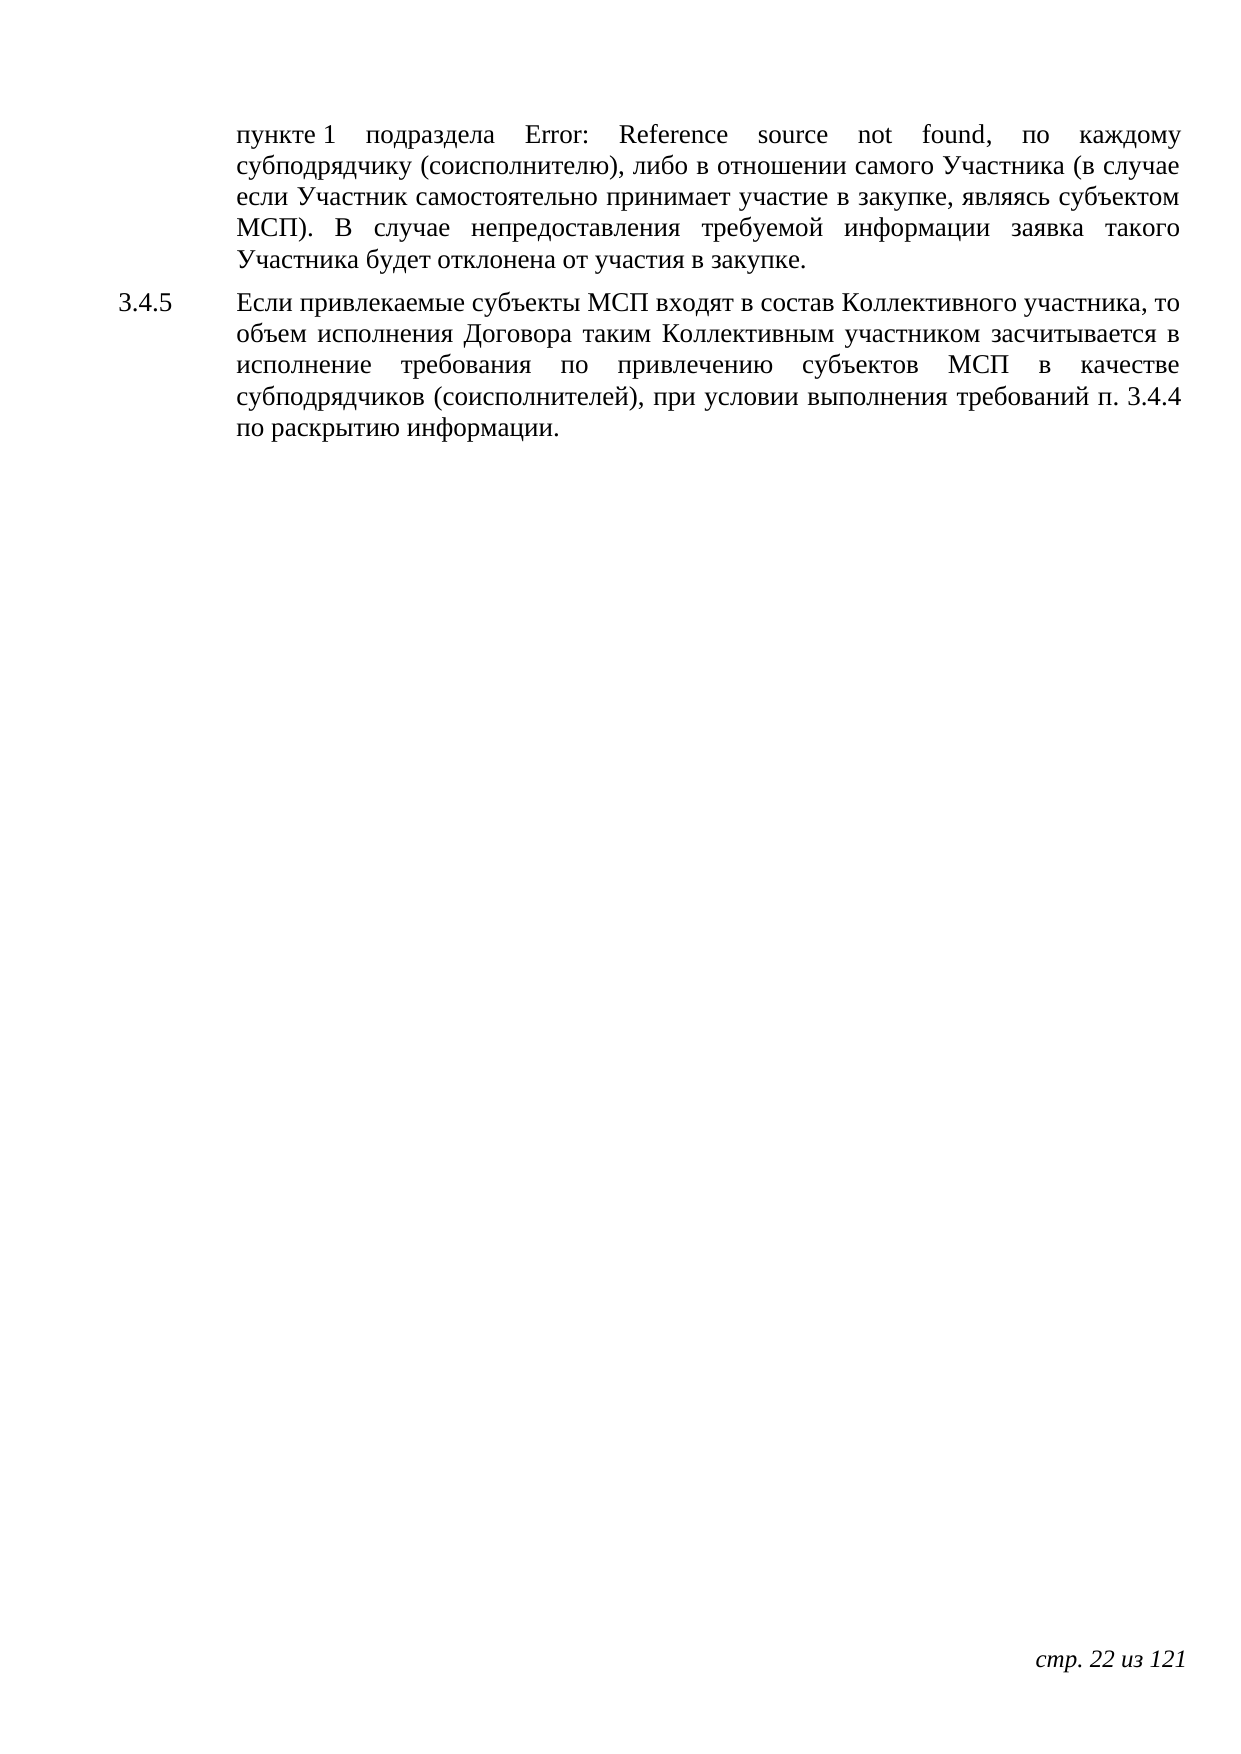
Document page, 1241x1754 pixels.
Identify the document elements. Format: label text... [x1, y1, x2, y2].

text Если привлекаемые субъекты МСП входят в состав Коллективного участника, то объем исполнения Договора таким Коллективным участником засчитывается в исполнение требования по привлечению субъектов МСП в качестве субподрядчиков (соисполнителей), при условии выполнения требований п. 3.4.4 по раскрытию информации. [118, 286, 1181, 442]
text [118, 118, 1181, 274]
